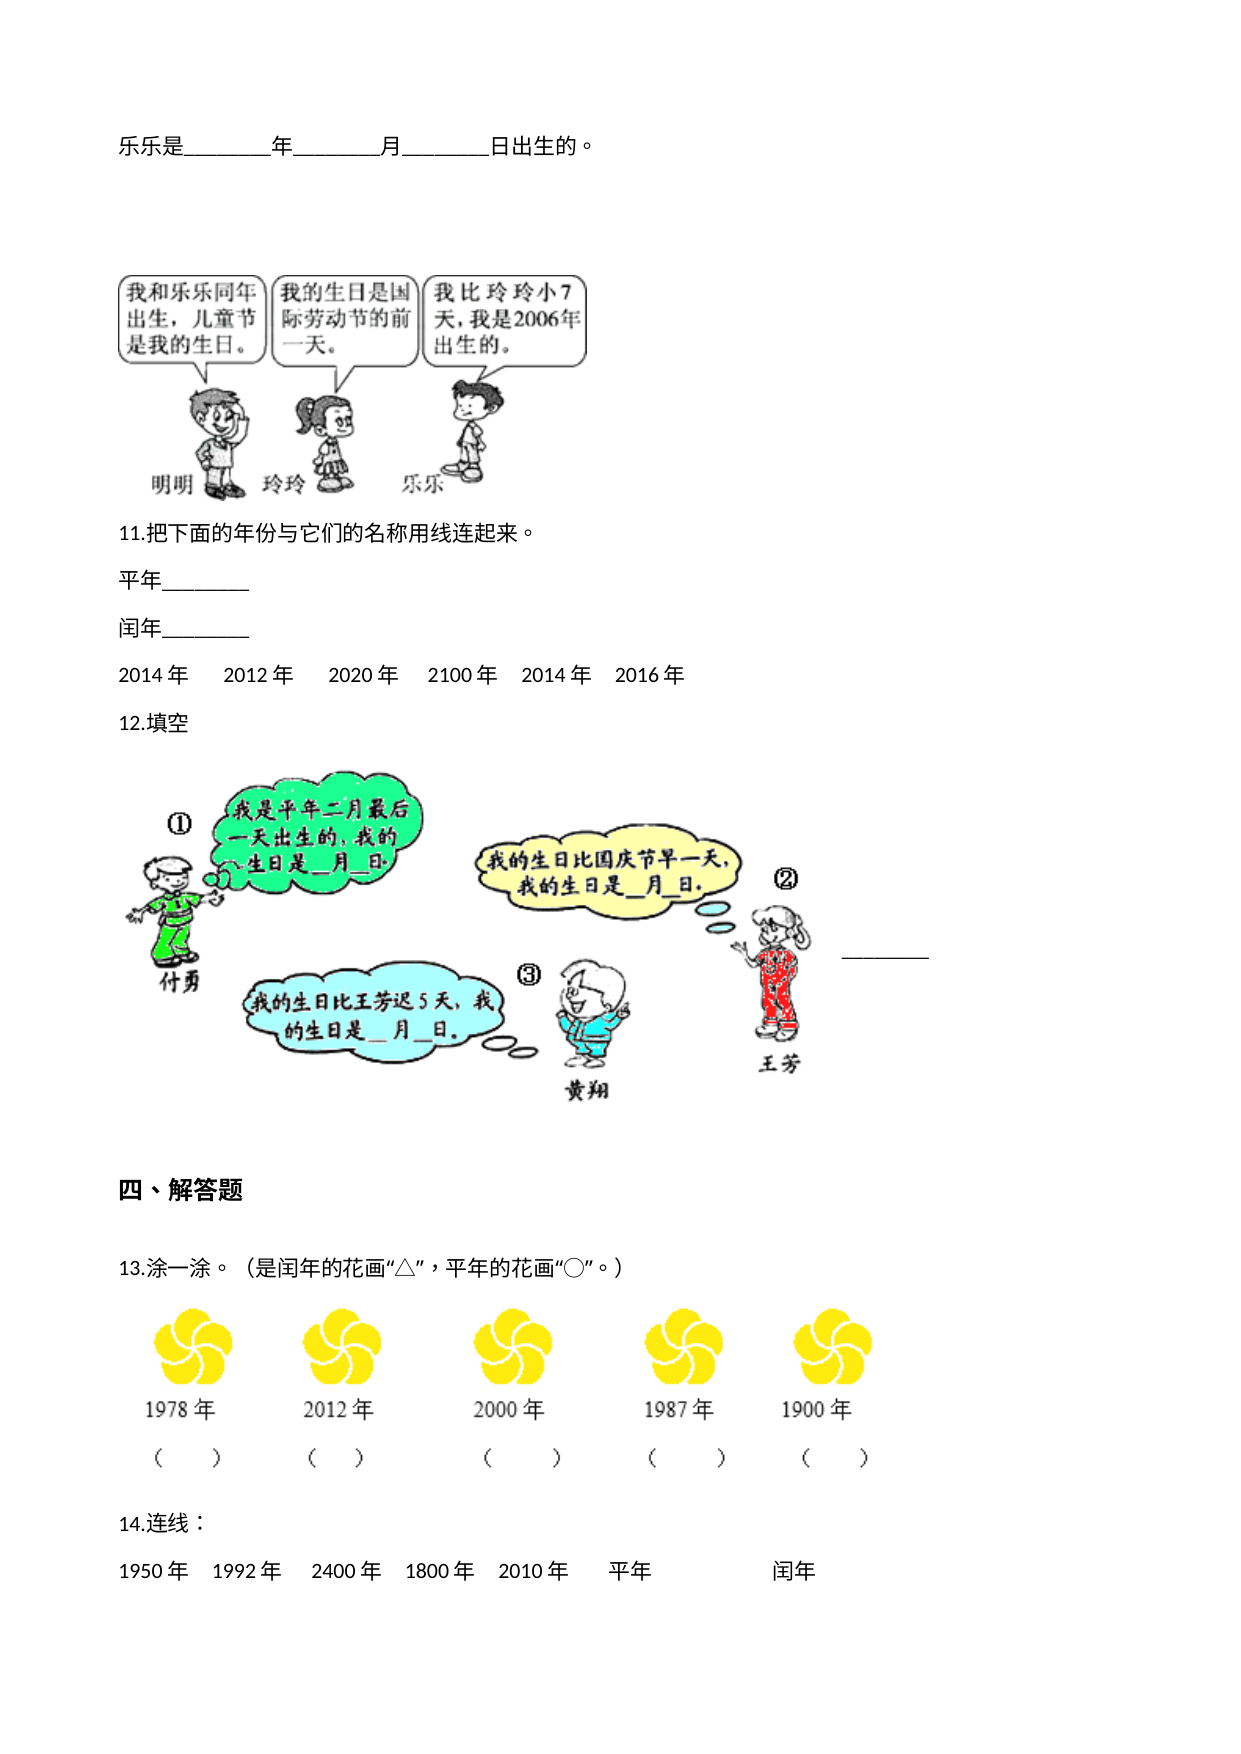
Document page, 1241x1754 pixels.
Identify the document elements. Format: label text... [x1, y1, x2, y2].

text 2014年 2012年 2020年 2100年 2014年 2016年 [118, 659, 1122, 691]
text 14.连线： [118, 1507, 1122, 1539]
text 平年________ [118, 564, 1122, 596]
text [118, 129, 1122, 503]
text 13.涂一涂。（是闰年的花画“△”，平年的花画“○”。） [118, 1251, 1122, 1284]
picture [118, 1298, 894, 1488]
text 1950年 1992年 2400年 1800年 2010年 平年 闰年 [118, 1554, 1122, 1587]
text 四、解答题 [118, 1157, 1122, 1222]
text 12.填空 [118, 706, 1122, 739]
picture [118, 753, 842, 1110]
text 闰年________ [118, 611, 1122, 644]
picture [118, 275, 587, 501]
text 11.把下面的年份与它们的名称用线连起来。 [118, 517, 1122, 549]
